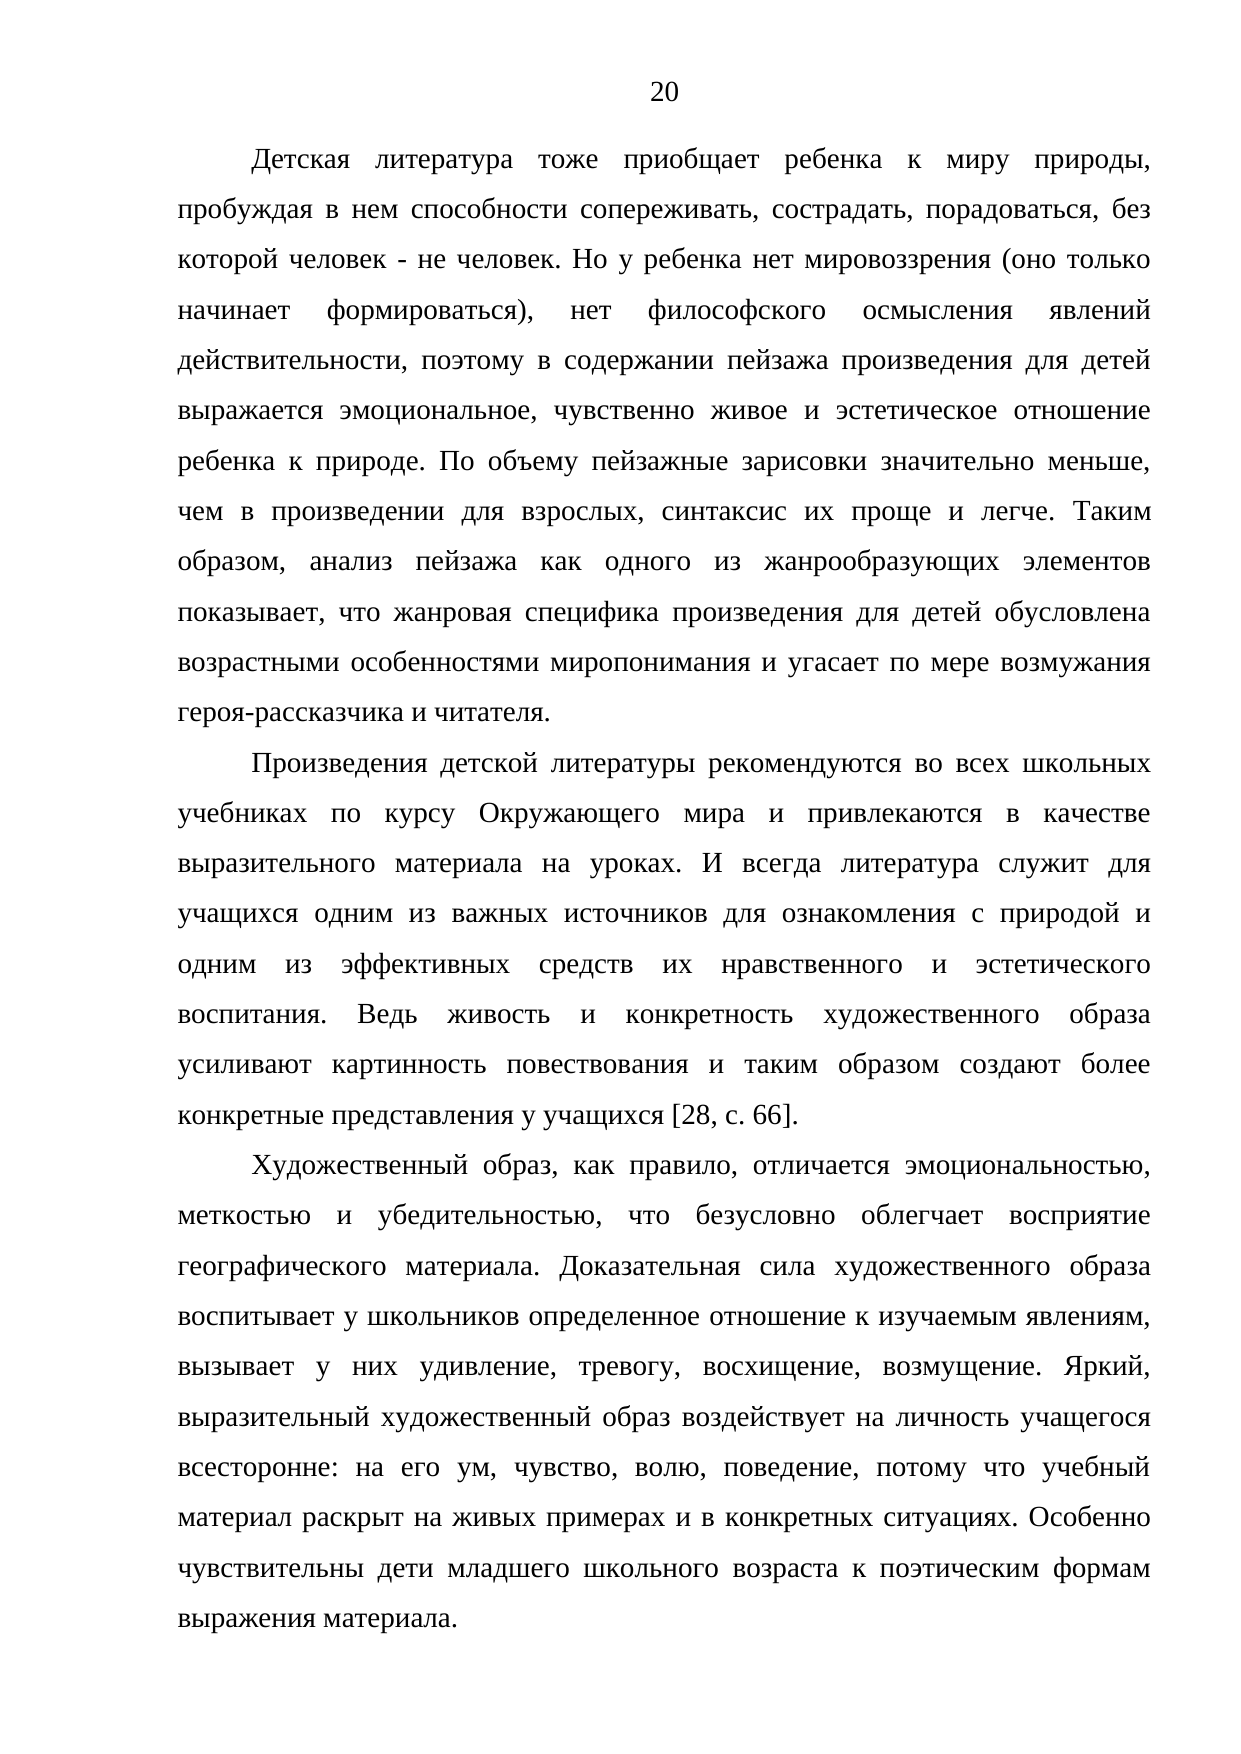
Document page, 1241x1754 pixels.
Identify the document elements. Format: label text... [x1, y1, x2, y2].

text Художественный образ, как правило, отличается эмоциональностью, меткостью и убедительностью, что безусловно облегчает восприятие географического материала. Доказательная сила художественного образа воспитывает у школьников определенное отношение к изучаемым явлениям, вызывает у них удивление, тревогу, восхищение, возмущение. Яркий, выразительный художественный образ воздействует на личность учащегося всесторонне: на его ум, чувство, волю, поведение, потому что учебный материал раскрыт на живых примерах и в конкретных ситуациях. Особенно чувствительны дети младшего школьного возраста к поэтическим формам выражения материала. [177, 1147, 1152, 1633]
text Произведения детской литературы рекомендуются во всех школьных учебниках по курсу Окружающего мира и привлекаются в качестве выразительного материала на уроках. И всегда литература служит для учащихся одним из важных источников для ознакомления с природой и одним из эффективных средств их нравственного и эстетического воспитания. Ведь живость и конкретность художественного образа усиливают картинность повествования и таким образом создают более конкретные представления у учащихся [28, с. 66]. [177, 745, 1152, 1130]
text Детская литература тоже приобщает ребенка к миру природы, пробуждая в нем способности сопереживать, сострадать, порадоваться, без которой человек - не человек. Но у ребенка нет мировоззрения (оно только начинает формироваться), нет философского осмысления явлений действительности, поэтому в содержании пейзажа произведения для детей выражается эмоциональное, чувственно живое и эстетическое отношение ребенка к природе. По объему пейзажные зарисовки значительно меньше, чем в произведении для взрослых, синтаксис их проще и легче. Таким образом, анализ пейзажа как одного из жанрообразующих элементов показывает, что жанровая специфика произведения для детей обусловлена возрастными особенностями миропонимания и угасает по мере возмужания героя-рассказчика и читателя. [177, 141, 1152, 728]
